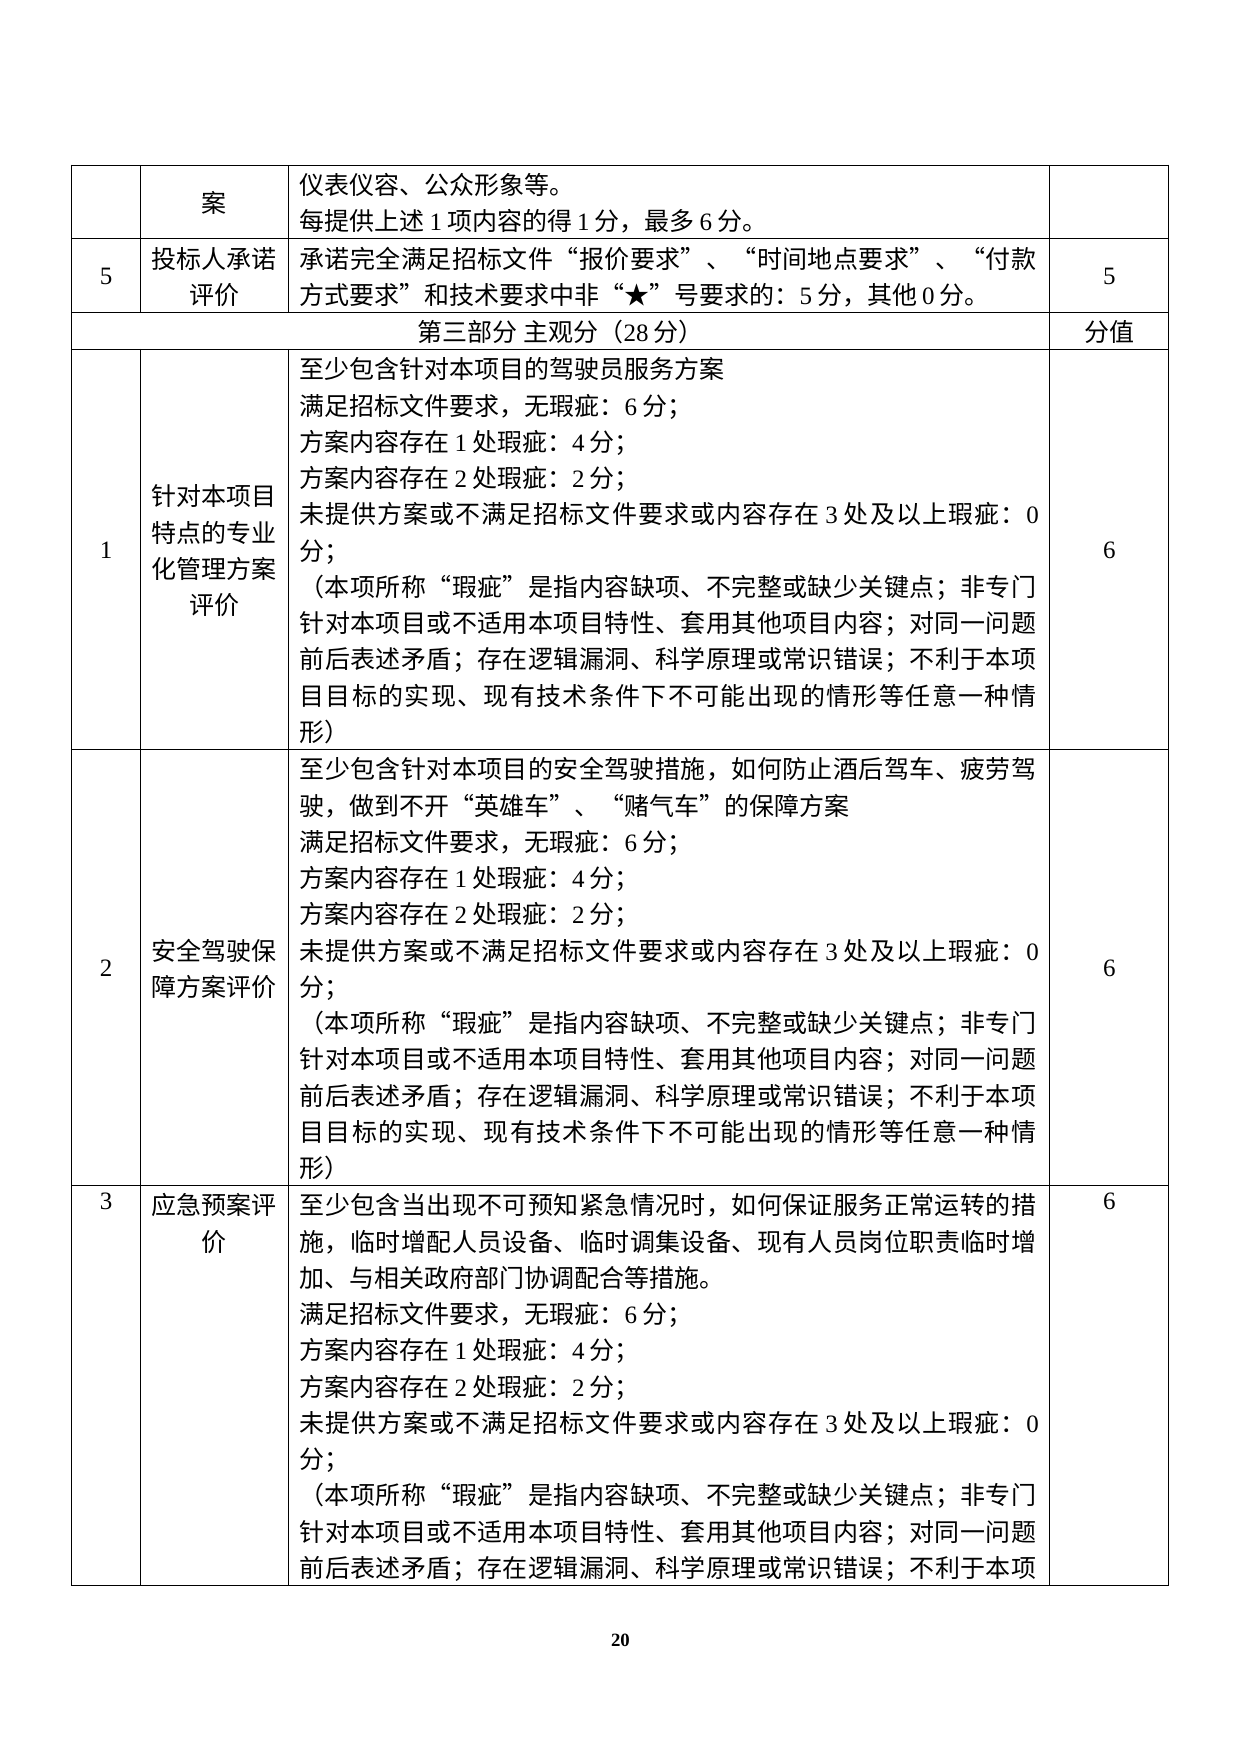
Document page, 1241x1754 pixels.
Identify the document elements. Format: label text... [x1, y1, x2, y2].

table_cell 至少包含针对本项目的安全驾驶措施，如何防止酒后驾车、疲劳驾驶，做到不开“英雄车”、“赌气车”的保障方案 满足招标文件要求，无瑕疵：6分； 方案内容存在1处瑕疵：4分； 方案内容存在2处瑕疵：2分； 未提供方案或不满足招标文件要求或内容存在3处及以上瑕疵：0分； （本项所称“瑕疵”是指内容缺项、不完整或缺少关键点；非专门针对本项目或不适用本项目特性、套用其他项目内容；对同一问题前后表述矛盾；存在逻辑漏洞、科学原理或常识错误；不利于本项目目标的实现、现有技术条件下不可能出现的情形等任意一种情形） [289, 750, 1049, 1185]
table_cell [289, 1186, 1049, 1584]
table_cell 承诺完全满足招标文件“报价要求”、“时间地点要求”、“付款方式要求”和技术要求中非“★”号要求的：5分，其他0分。 [289, 239, 1049, 312]
table_cell 1 [72, 350, 140, 749]
table_cell 3 [72, 1186, 140, 1584]
table_cell 6 [1050, 166, 1168, 238]
table_cell 至少包含针对本项目的驾驶员服务方案 满足招标文件要求，无瑕疵：6分； 方案内容存在1处瑕疵：4分； 方案内容存在2处瑕疵：2分； 未提供方案或不满足招标文件要求或内容存在3处及以上瑕疵：0分； （本项所称“瑕疵”是指内容缺项、不完整或缺少关键点；非专门针对本项目或不适用本项目特性、套用其他项目内容；对同一问题前后表述矛盾；存在逻辑漏洞、科学原理或常识错误；不利于本项目目标的实现、现有技术条件下不可能出现的情形等任意一种情形） [289, 350, 1049, 749]
table_cell 分值 [1050, 313, 1168, 349]
table_cell 4 [72, 166, 140, 238]
table_cell 人员培训方案 [141, 166, 288, 238]
table_cell 安全驾驶保障方案评价 [141, 750, 288, 1185]
table_cell 针对本项目特点的专业化管理方案评价 [141, 350, 288, 749]
table_cell 5 [72, 239, 140, 312]
table_cell 第三部分 主观分（28分） [72, 313, 1049, 349]
table_cell 5 [1050, 239, 1168, 312]
table_cell 6 [1050, 350, 1168, 749]
table_cell 6 [1050, 1186, 1168, 1584]
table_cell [289, 166, 1049, 238]
table_cell 6 [1050, 750, 1168, 1185]
table_cell 应急预案评价 [141, 1186, 288, 1584]
table_cell 投标人承诺评价 [141, 239, 288, 312]
table_cell 2 [72, 750, 140, 1185]
